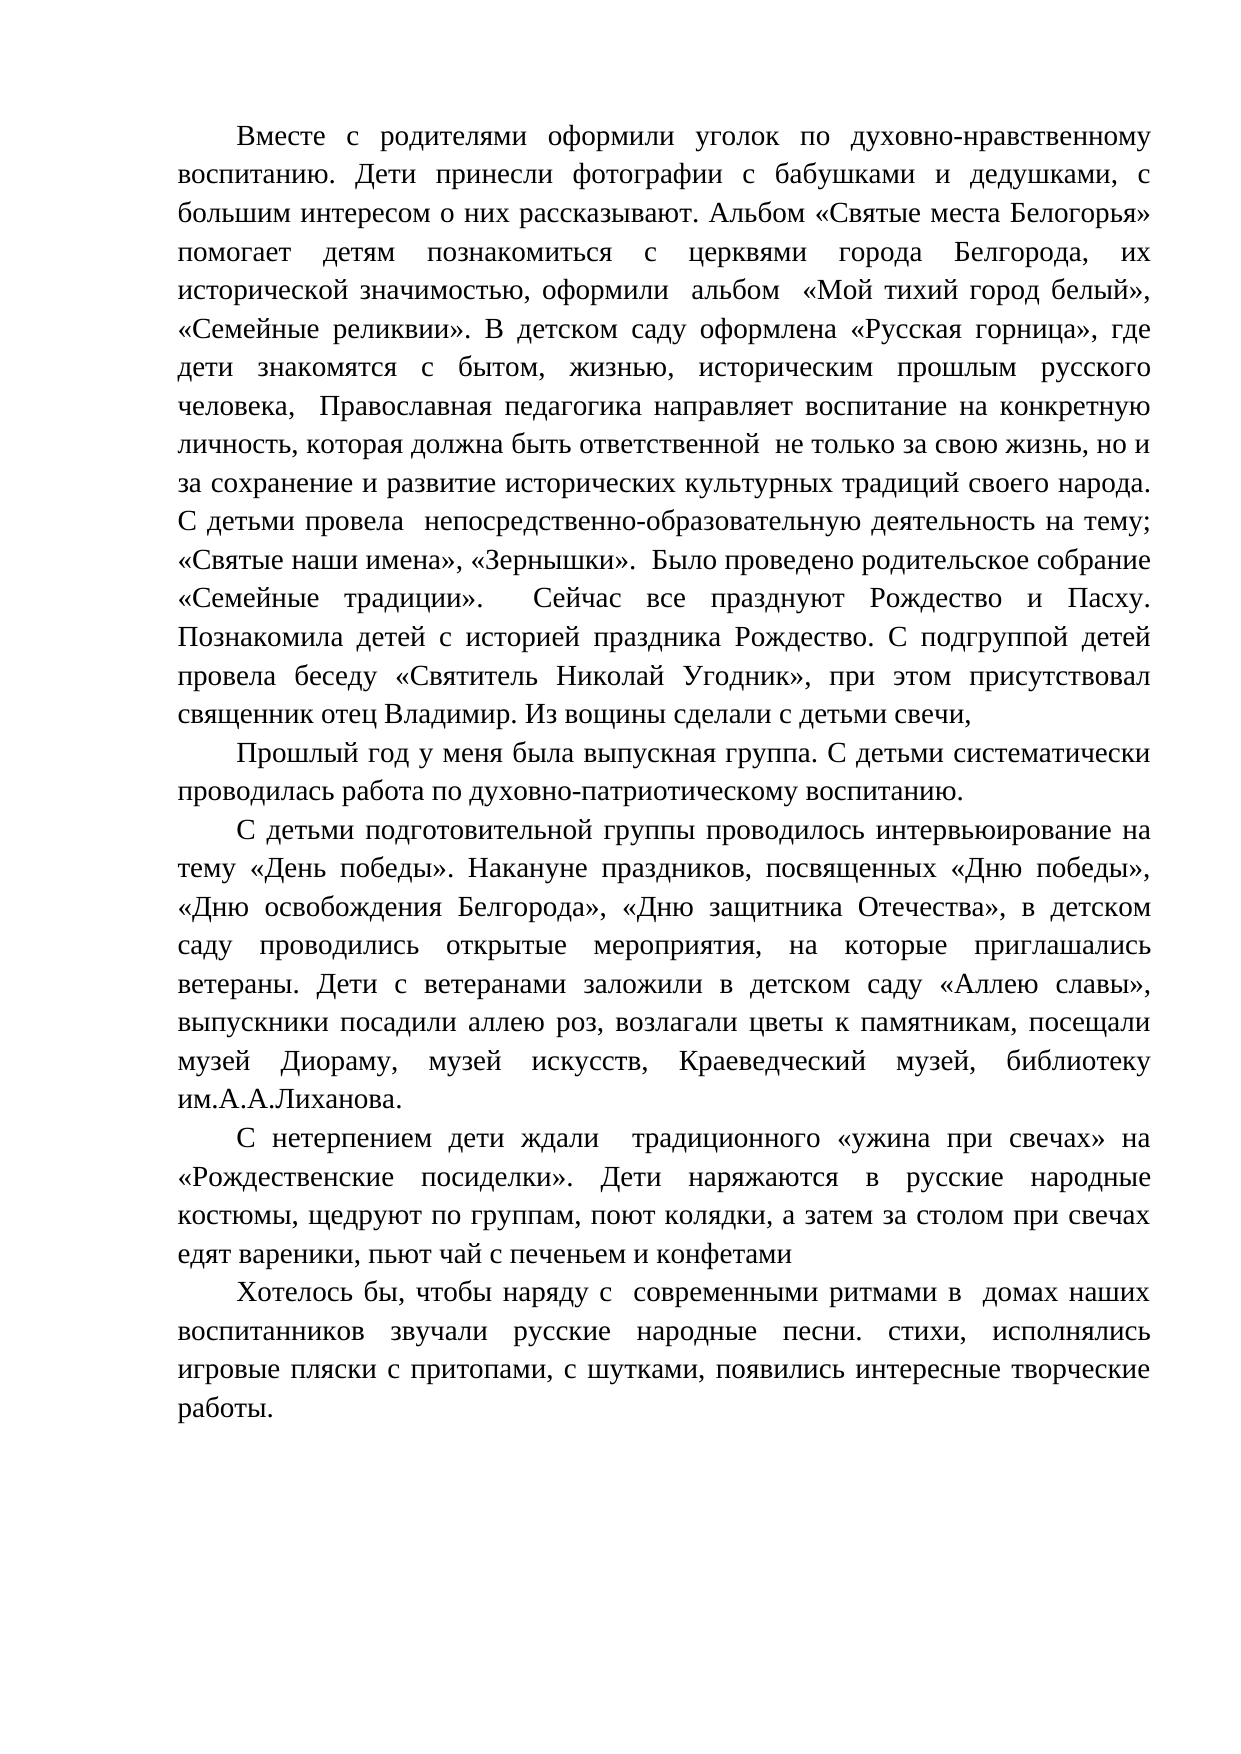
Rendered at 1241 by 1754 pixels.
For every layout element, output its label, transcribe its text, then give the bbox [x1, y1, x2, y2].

text Прошлый год у меня была выпускная группа. С детьми систематически проводилась работа по духовно-патриотическому воспитанию. [177, 735, 1152, 807]
text С нетерпением дети ждали традиционного «ужина при свечах» на «Рождественские посиделки». Дети наряжаются в русские народные костюмы, щедруют по группам, поют колядки, а затем за столом при свечах едят вареники, пьют чай с печеньем и конфетами [177, 1120, 1152, 1269]
text Хотелось бы, чтобы наряду с современными ритмами в домах наших воспитанников звучали русские народные песни. стихи, исполнялись игровые пляски с притопами, с шутками, появились интересные творческие работы. [177, 1274, 1152, 1423]
text С детьми подготовительной группы проводилось интервьюирование на тему «День победы». Накануне праздников, посвященных «Дню победы», «Дню освобождения Белгорода», «Дню защитника Отечества», в детском саду проводились открытые мероприятия, на которые приглашались ветераны. Дети с ветеранами заложили в детском саду «Аллею славы», выпускники посадили аллею роз, возлагали цветы к памятникам, посещали музей Диораму, музей искусств, Краеведческий музей, библиотеку им.А.А.Лиханова. [177, 812, 1152, 1115]
text Вместе с родителями оформили уголок по духовно-нравственному воспитанию. Дети принесли фотографии с бабушками и дедушками, с большим интересом о них рассказывают. Альбом «Святые места Белогорья» помогает детям познакомиться с церквями города Белгорода, их исторической значимостью, оформили альбом «Мой тихий город белый», «Семейные реликвии». В детском саду оформлена «Русская горница», где дети знакомятся с бытом, жизнью, историческим прошлым русского человека, Православная педагогика направляет воспитание на конкретную личность, которая должна быть ответственной не только за свою жизнь, но и за сохранение и развитие исторических культурных традиций своего народа. С детьми провела непосредственно-образовательную деятельность на тему; «Святые наши имена», «Зернышки». Было проведено родительское собрание «Семейные традиции». Сейчас все празднуют Рождество и Пасху. Познакомила детей с историей праздника Рождество. С подгруппой детей провела беседу «Святитель Николай Угодник», при этом присутствовал священник отец Владимир. Из вощины сделали с детьми свечи, [177, 118, 1152, 730]
